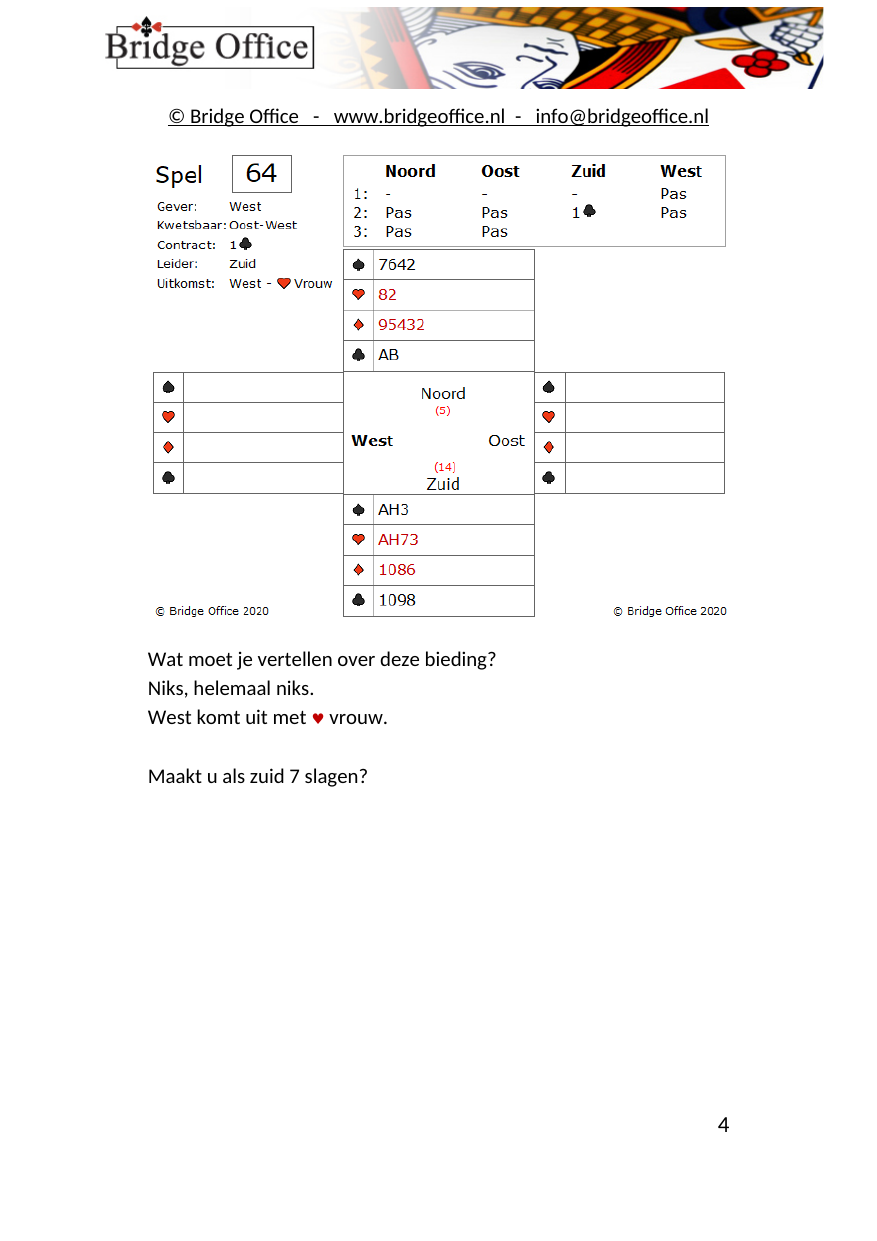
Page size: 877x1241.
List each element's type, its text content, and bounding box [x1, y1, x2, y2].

picture [147, 147, 730, 622]
text Wat moet je vertellen over deze bieding? [148, 646, 729, 672]
text Niks, helemaal niks. [148, 675, 729, 701]
text West komt uit met ♥ vrouw. [148, 704, 729, 730]
text Maakt u als zuid 7 slagen? [148, 763, 729, 788]
picture [78, 7, 824, 89]
